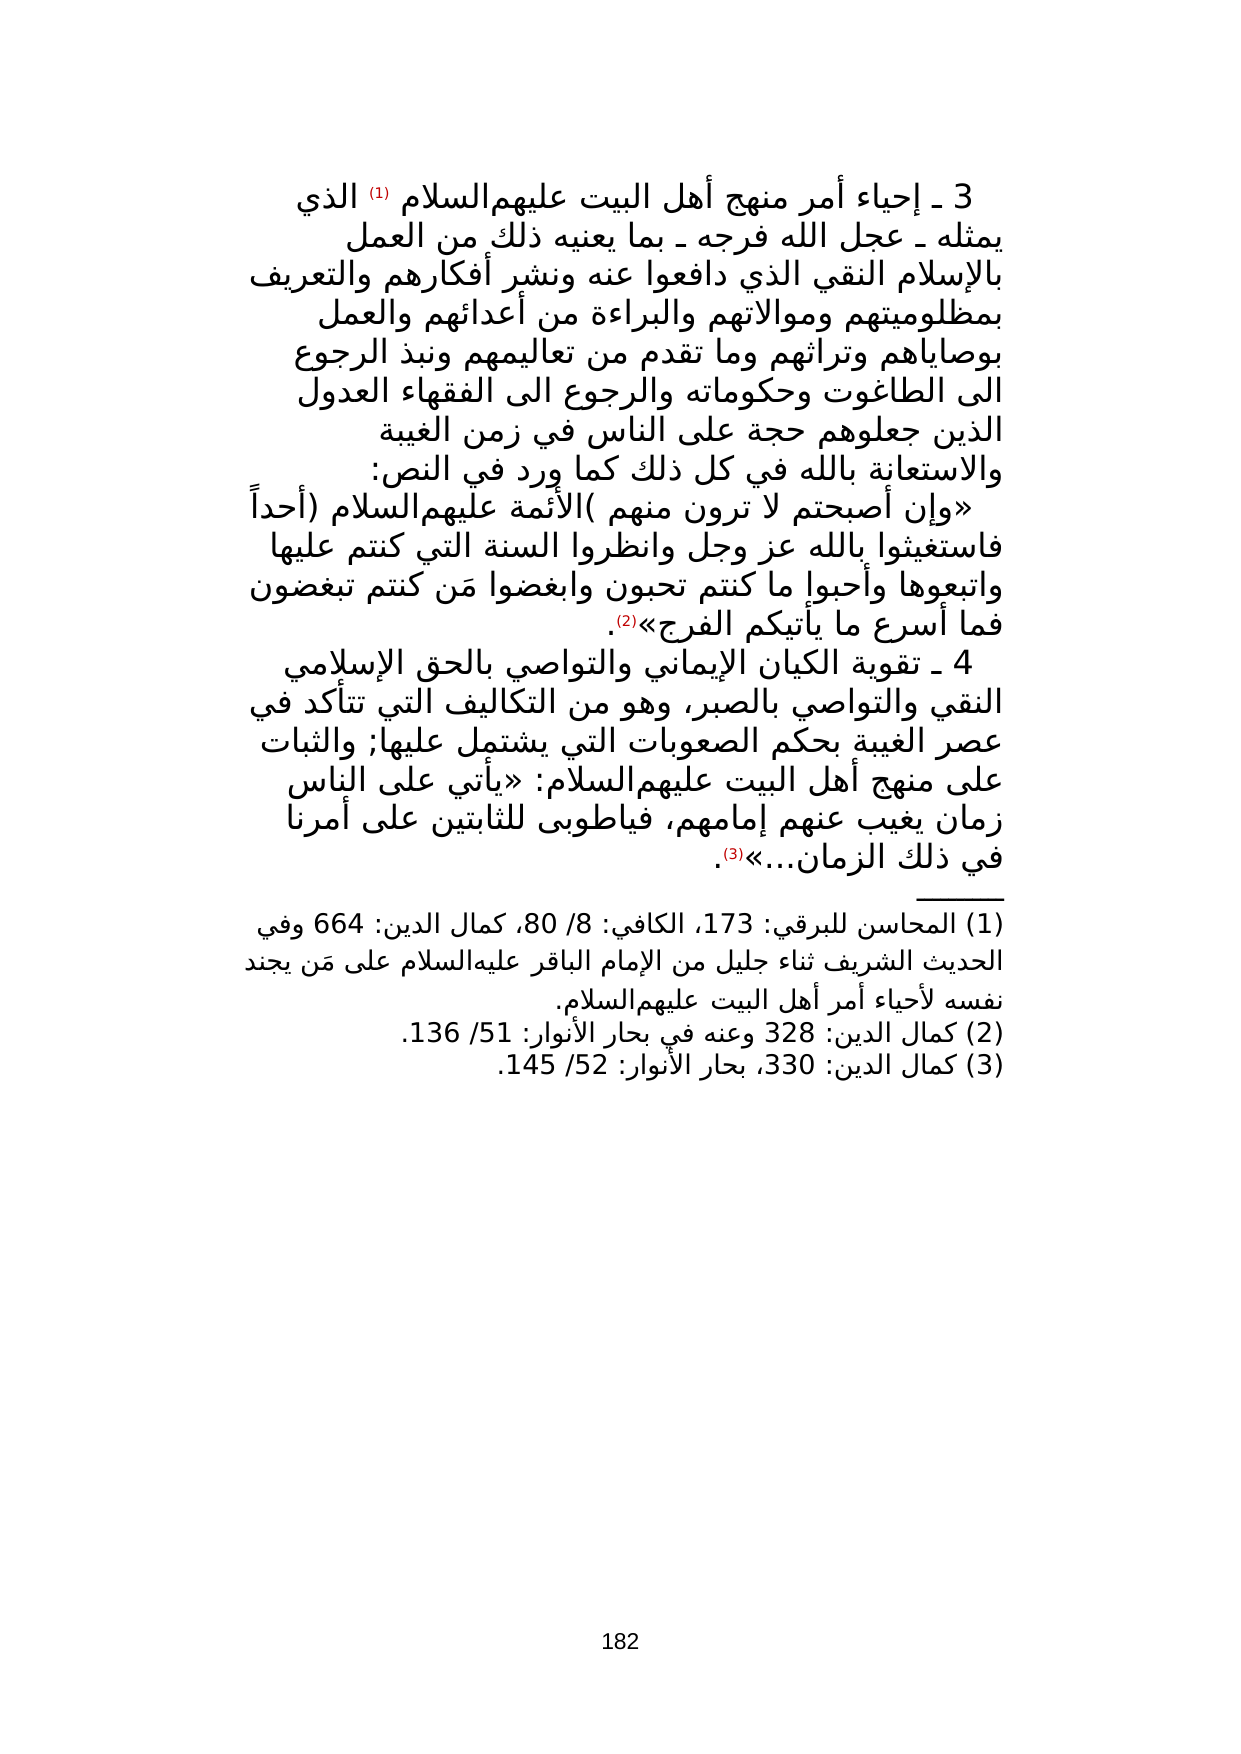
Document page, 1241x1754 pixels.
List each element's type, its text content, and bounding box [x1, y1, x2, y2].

text 4 ـ تقوية الكيان الإيماني والتواصي بالحق الإسلامي النقي والتواصي بالصبر، وهو من التكاليف التي تتأكد في عصر الغيبة بحكم الصعوبات التي يشتمل عليها; والثبات على منهج أهل البيت عليهم‌السلام: «يأتي على الناس زمان يغيب عنهم إمامهم، فياطوبى للثابتين على أمرنا في ذلك الزمان...»(3). [236, 643, 1004, 877]
text (2) كمال الدين: 328 وعنه في بحار الأنوار: 51/ 136. [236, 1017, 1004, 1049]
text (3) كمال الدين: 330، بحار الأنوار: 52/ 145. [236, 1049, 1004, 1081]
text «وإن أصبحتم لا ترون منهم )الأئمة عليهم‌السلام (أحداً فاستغيثوا بالله عز وجل وانظروا السنة التي كنتم عليها واتبعوها وأحبوا ما كنتم تحبون وابغضوا مَن كنتم تبغضون فما أسرع ما يأتيكم الفرج»(2). [236, 488, 1004, 643]
text ـــــــــــ [236, 877, 1004, 908]
text 3 ـ إحياء أمر منهج أهل البيت عليهم‌السلام (1) الذي يمثله ـ عجل الله فرجه ـ بما يعنيه ذلك من العمل بالإسلام النقي الذي دافعوا عنه ونشر أفكارهم والتعريف بمظلوميتهم وموالاتهم والبراءة من أعدائهم والعمل بوصاياهم وتراثهم وما تقدم من تعاليمهم ونبذ الرجوع الى الطاغوت وحكوماته والرجوع الى الفقهاء العدول الذين جعلوهم حجة على الناس في زمن الغيبة والاستعانة بالله في كل ذلك كما ورد في النص: [236, 177, 1004, 488]
text (1) المحاسن للبرقي: 173، الكافي: 8/ 80، كمال الدين: 664 وفي الحديث الشريف ثناء جليل من الإمام الباقر عليه‌السلام على مَن يجند نفسه لأحياء أمر أهل البيت عليهم‌السلام. [236, 908, 1004, 1017]
